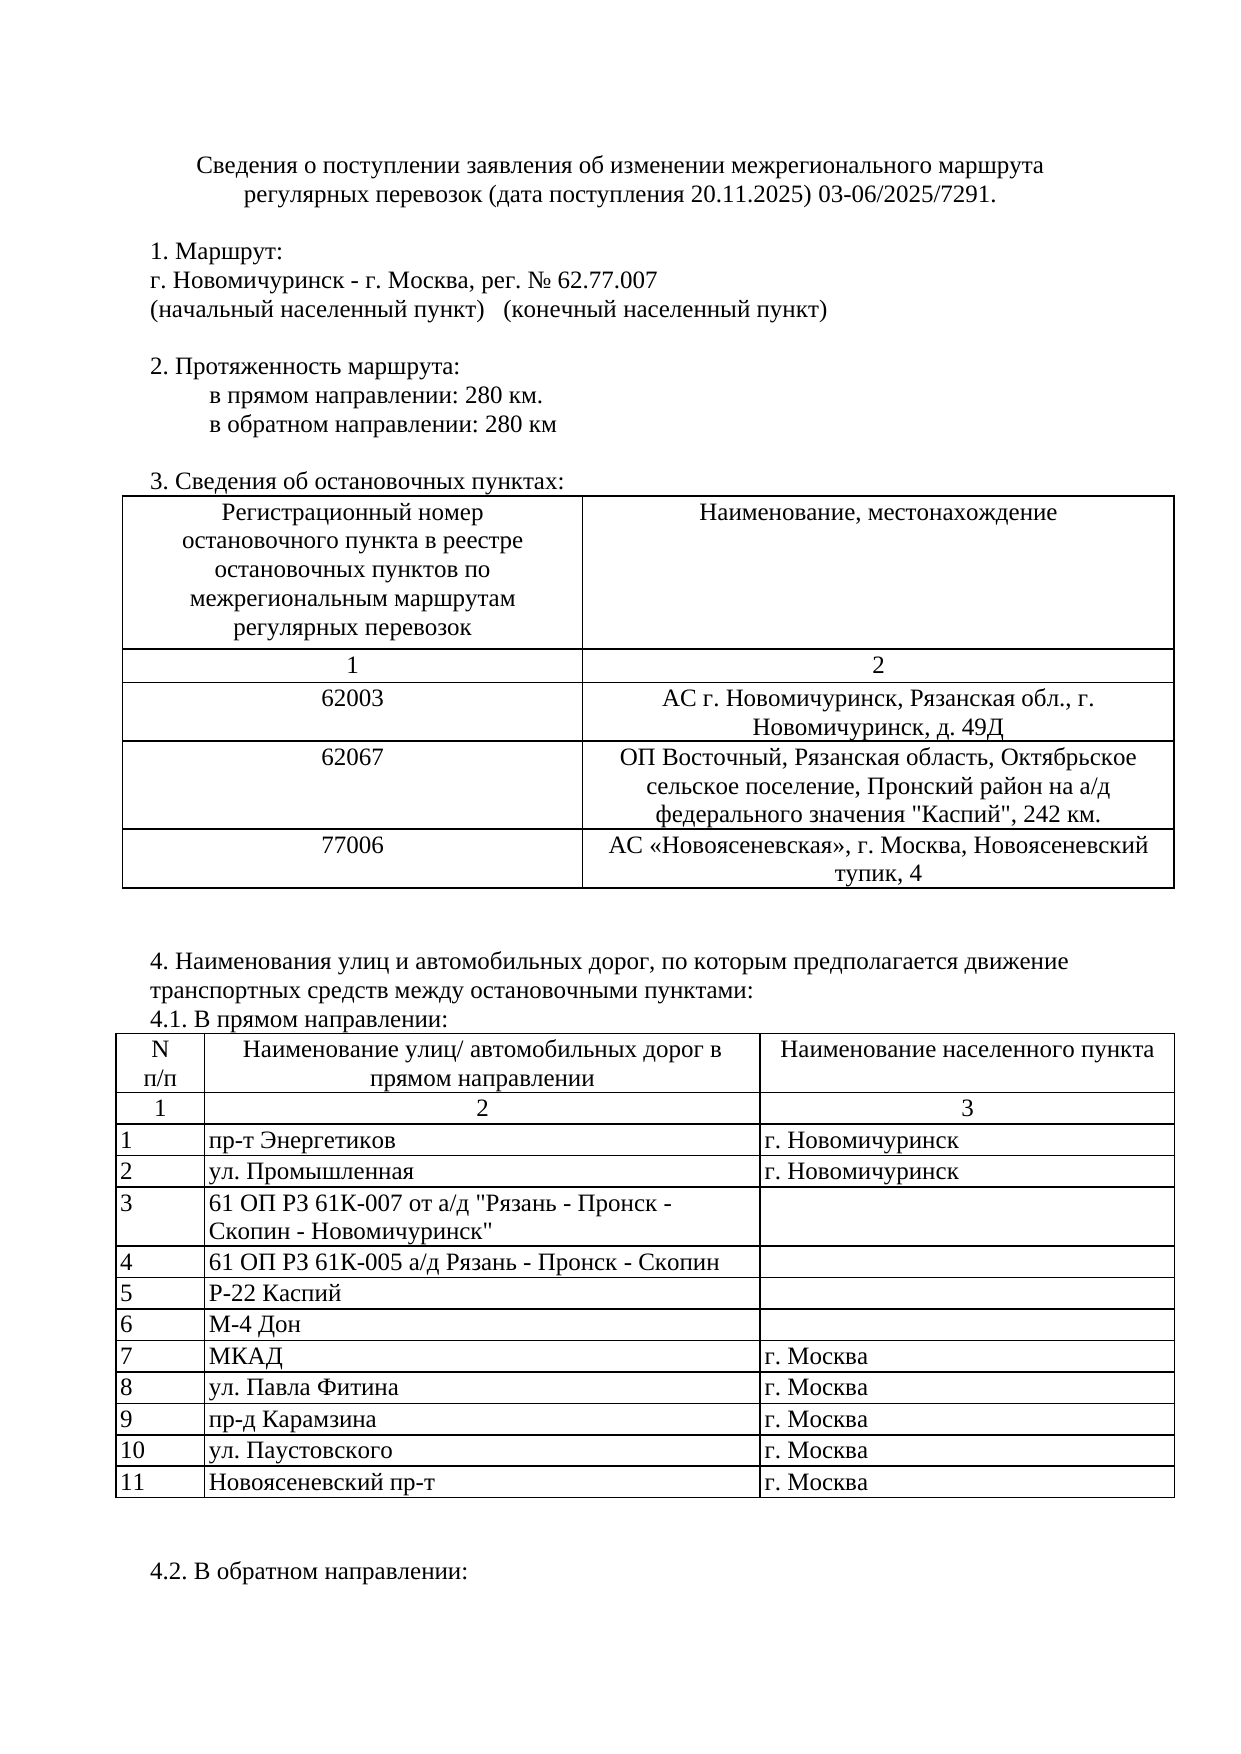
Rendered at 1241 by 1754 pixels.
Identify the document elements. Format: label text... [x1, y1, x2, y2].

table_cell г. Новомичуринск [761, 1125, 1174, 1154]
table_cell ул. Паустовского [205, 1436, 759, 1465]
text г. Новомичуринск - г. Москва, рег. № 62.77.007 [150, 265, 1090, 294]
table_cell 5 [117, 1278, 204, 1308]
text 4. Наименования улиц и автомобильных дорог, по которым предполагается движение транспортных средств между остановочными пунктами: [150, 946, 1090, 1004]
table_cell ул. Промышленная [205, 1156, 759, 1186]
text 1. Маршрут: [150, 236, 1090, 265]
text 4.1. В прямом направлении: [150, 1004, 1090, 1033]
table_cell [761, 1188, 1174, 1245]
table_cell 62003 [123, 683, 582, 740]
table_cell [761, 1310, 1174, 1339]
table_cell пр-д Карамзина [205, 1404, 759, 1434]
table_cell 7 [117, 1341, 204, 1371]
table_cell 2 [117, 1156, 204, 1186]
table_cell 8 [117, 1373, 204, 1402]
table_cell г. Москва [761, 1373, 1174, 1402]
text 2. Протяженность маршрута: [150, 351, 1090, 380]
table_cell АС г. Новомичуринск, Рязанская обл., г. Новомичуринск, д. 49Д [583, 683, 1173, 740]
table_cell 10 [117, 1436, 204, 1465]
table_cell 4 [117, 1247, 204, 1277]
table_cell 9 [117, 1404, 204, 1434]
text 4.2. В обратном направлении: [150, 1556, 1090, 1584]
table_header Наименование улиц/ автомобильных дорог в прямом направлении [205, 1034, 759, 1092]
text в прямом направлении: 280 км. [150, 380, 1090, 409]
table_cell МКАД [205, 1341, 759, 1371]
table_cell 62067 [123, 742, 582, 828]
text (начальный населенный пункт) (конечный населенный пункт) [150, 294, 1090, 322]
table_cell АС «Новоясеневская», г. Москва, Новоясеневский тупик, 4 [583, 830, 1173, 887]
table_header N п/п [117, 1034, 204, 1092]
table_cell 11 [117, 1467, 204, 1497]
table_cell ОП Восточный, Рязанская область, Октябрьское сельское поселение, Пронский район на а/д федерального значения "Каспий", 242 км. [583, 742, 1173, 828]
table_header Регистрационный номер остановочного пункта в реестре остановочных пунктов по межрегиональным маршрутам регулярных перевозок [123, 497, 582, 648]
text 3. Сведения об остановочных пунктах: [150, 466, 1090, 495]
table_cell 61 ОП РЗ 61К-007 от а/д "Рязань - Пронск - Скопин - Новомичуринск" [205, 1188, 759, 1245]
table_cell 1 [117, 1125, 204, 1154]
text Сведения о поступлении заявления об изменении межрегионального маршрута регулярных перевозок (дата поступления 20.11.2025) 03-06/2025/7291. [150, 150, 1090, 207]
table_header Наименование населенного пункта [761, 1034, 1174, 1092]
table_cell М-4 Дон [205, 1310, 759, 1339]
table_cell [761, 1247, 1174, 1277]
text в обратном направлении: 280 км [150, 409, 1090, 437]
table_cell ул. Павла Фитина [205, 1373, 759, 1402]
table_cell 3 [117, 1188, 204, 1245]
table_cell 6 [117, 1310, 204, 1339]
table_cell г. Москва [761, 1341, 1174, 1371]
table_cell г. Москва [761, 1436, 1174, 1465]
table_cell 3 [761, 1093, 1174, 1123]
table_cell 61 ОП РЗ 61К-005 а/д Рязань - Пронск - Скопин [205, 1247, 759, 1277]
table_header Наименование, местонахождение [583, 497, 1173, 648]
table_cell 1 [123, 650, 582, 681]
table_cell г. Москва [761, 1404, 1174, 1434]
table_cell 77006 [123, 830, 582, 887]
table_cell пр-т Энергетиков [205, 1125, 759, 1154]
table_cell [761, 1278, 1174, 1308]
table_cell Новоясеневский пр-т [205, 1467, 759, 1497]
table_cell Р-22 Каспий [205, 1278, 759, 1308]
table_cell 2 [205, 1093, 759, 1123]
table_cell 2 [583, 650, 1173, 681]
table_cell г. Новомичуринск [761, 1156, 1174, 1186]
table_cell г. Москва [761, 1467, 1174, 1497]
table_cell 1 [117, 1093, 204, 1123]
